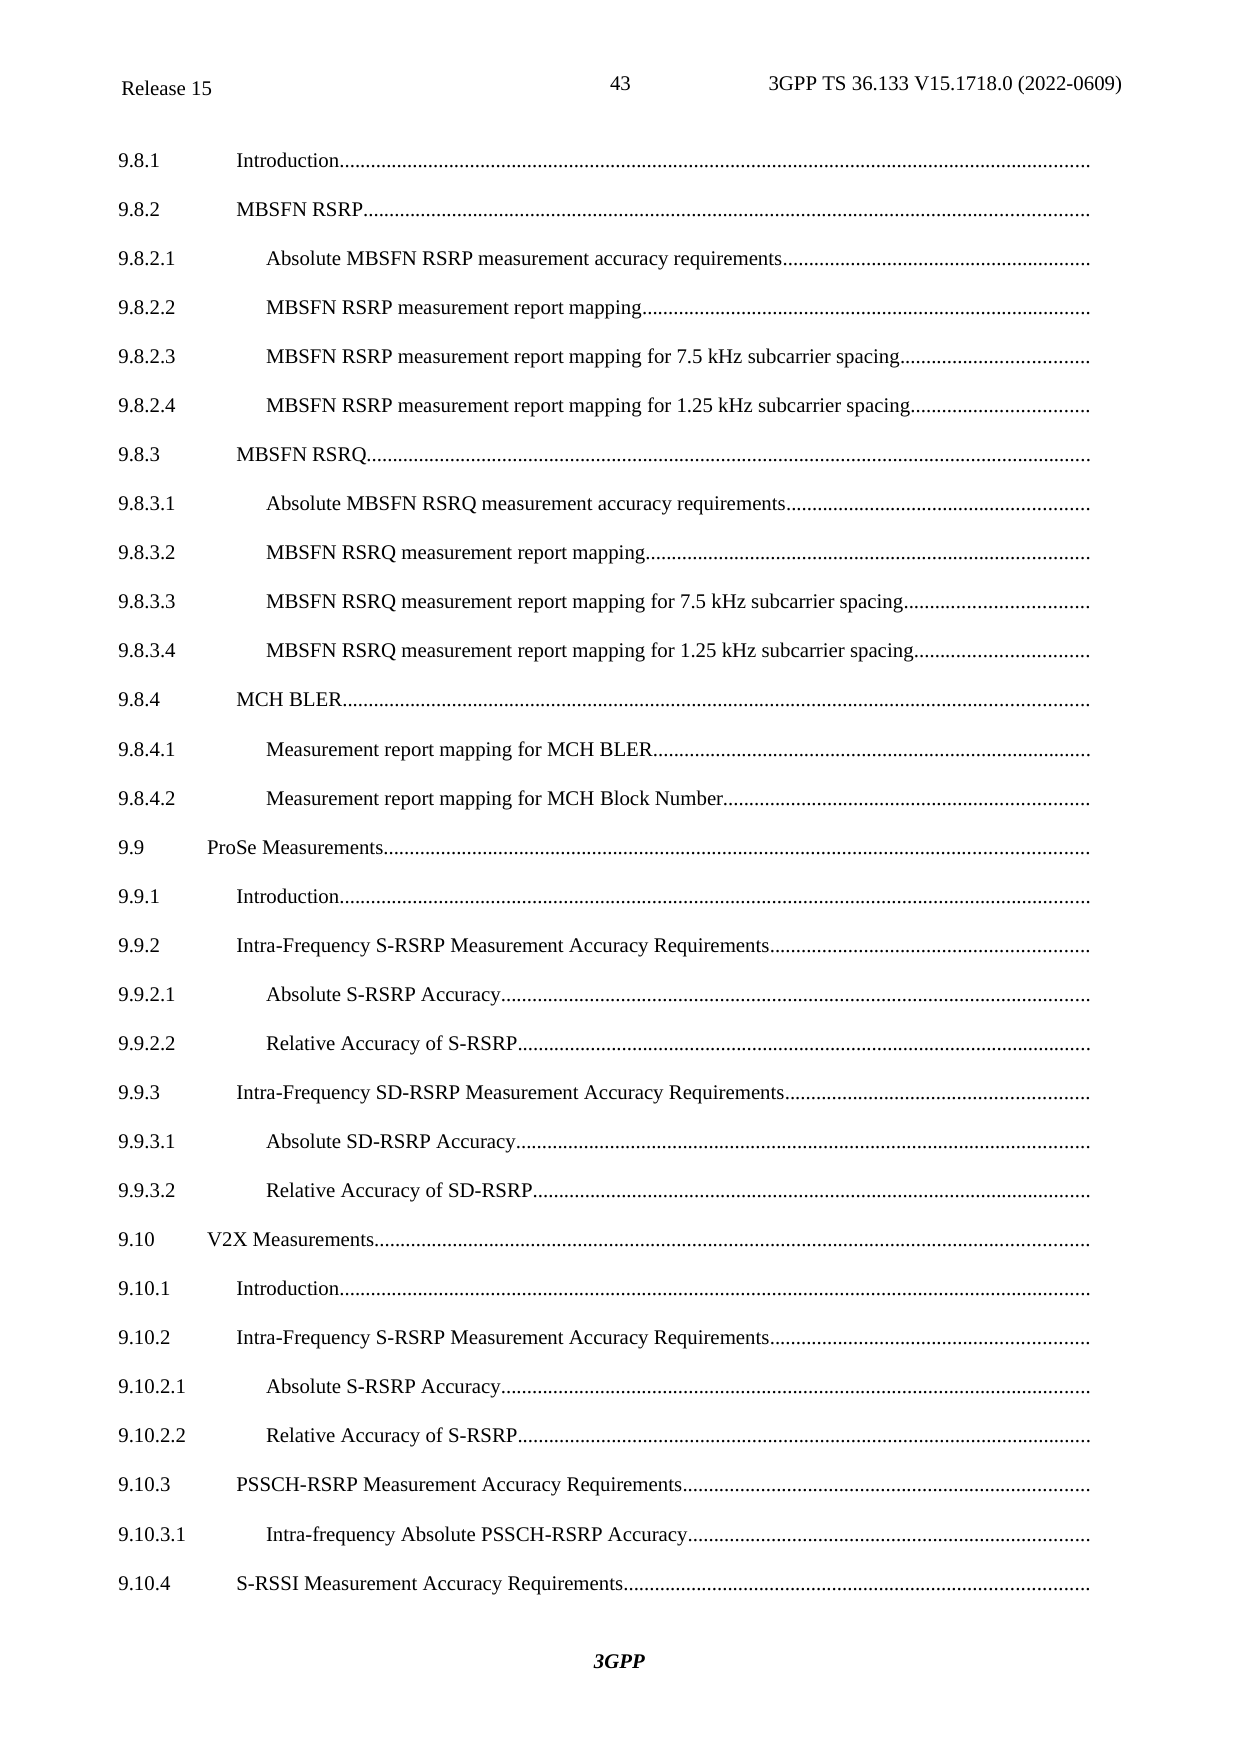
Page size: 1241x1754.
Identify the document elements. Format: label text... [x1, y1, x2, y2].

text 9.8.3.2 MBSFN RSRQ measurement report mapping 730 [118, 540, 1078, 564]
text 9.10.1 Introduction 736 [118, 1276, 1078, 1300]
text 9.10 V2X Measurements 736 [118, 1227, 1078, 1251]
text 9.10.3.1 Intra-frequency Absolute PSSCH-RSRP Accuracy 737 [118, 1521, 1078, 1546]
text 9.8.2.1 Absolute MBSFN RSRP measurement accuracy requirements 727 [118, 246, 1078, 270]
text 9.9.1 Introduction 733 [118, 884, 1078, 908]
text 9.9.2 Intra-Frequency S-RSRP Measurement Accuracy Requirements 733 [118, 933, 1078, 957]
text 9.9.2.2 Relative Accuracy of S-RSRP 734 [118, 1031, 1078, 1055]
text 9.8.4.1 Measurement report mapping for MCH BLER 731 [118, 736, 1078, 761]
text 9.9.3.1 Absolute SD-RSRP Accuracy 735 [118, 1129, 1078, 1153]
text 9.8.4.2 Measurement report mapping for MCH Block Number 732 [118, 786, 1078, 809]
text 9.8.4 MCH BLER 731 [118, 687, 1078, 711]
text 9.8.3.1 Absolute MBSFN RSRQ measurement accuracy requirements 729 [118, 491, 1078, 515]
text 9.8.2.2 MBSFN RSRP measurement report mapping 728 [118, 295, 1078, 319]
text 9.8.1 Introduction 727 [118, 148, 1078, 172]
text 9.8.3.3 MBSFN RSRQ measurement report mapping for 7.5 kHz subcarrier spacing 730 [118, 589, 1078, 613]
text 9.8.2.4 MBSFN RSRP measurement report mapping for 1.25 kHz subcarrier spacing 729 [118, 393, 1078, 417]
text 9.8.2 MBSFN RSRP 727 [118, 197, 1078, 221]
text 9.10.2.2 Relative Accuracy of S-RSRP 737 [118, 1423, 1078, 1447]
text 9.10.4 S-RSSI Measurement Accuracy Requirements 738 [118, 1571, 1078, 1594]
text 9.10.3 PSSCH-RSRP Measurement Accuracy Requirements 737 [118, 1472, 1078, 1496]
text 9.9.3 Intra-Frequency SD-RSRP Measurement Accuracy Requirements 735 [118, 1080, 1078, 1104]
text 9.8.3 MBSFN RSRQ 729 [118, 442, 1078, 466]
text 9.9.3.2 Relative Accuracy of SD-RSRP 735 [118, 1178, 1078, 1202]
text 9.9.2.1 Absolute S-RSRP Accuracy 733 [118, 982, 1078, 1006]
text 9.10.2 Intra-Frequency S-RSRP Measurement Accuracy Requirements 736 [118, 1325, 1078, 1349]
text 9.8.3.4 MBSFN RSRQ measurement report mapping for 1.25 kHz subcarrier spacing 731 [118, 638, 1078, 662]
text 9.10.2.1 Absolute S-RSRP Accuracy 736 [118, 1374, 1078, 1398]
text 9.8.2.3 MBSFN RSRP measurement report mapping for 7.5 kHz subcarrier spacing 728 [118, 344, 1078, 368]
text 9.9 ProSe Measurements 733 [118, 834, 1078, 859]
